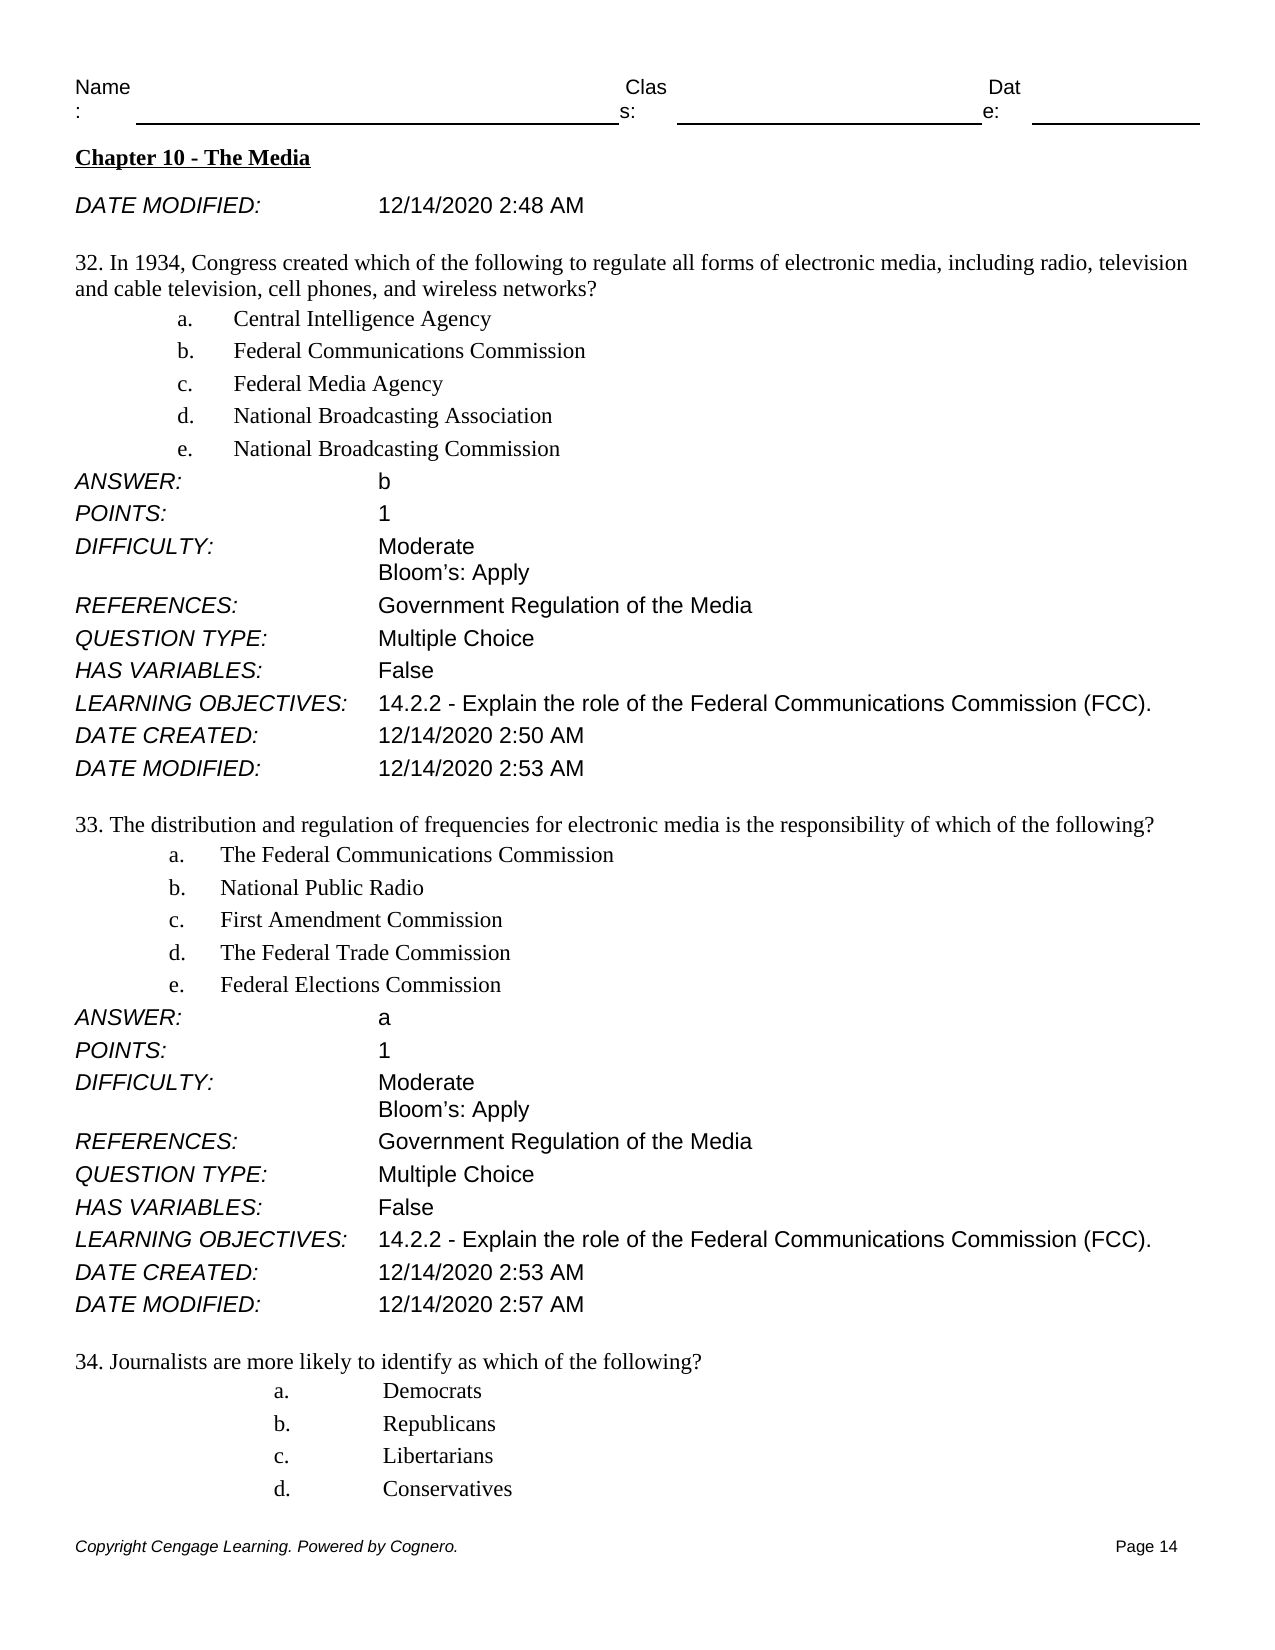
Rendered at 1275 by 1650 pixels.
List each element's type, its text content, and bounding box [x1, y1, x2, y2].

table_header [75, 1348, 1200, 1504]
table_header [75, 189, 1200, 222]
table_header 33. The distribution and regulation of frequencies for electronic media is the responsibility of which of the following? [75, 812, 1200, 1321]
table_header 32. In 1934, Congress created which of the following to regulate all forms of electronic media, including radio, television and cable television, cell phones, and wireless networks? [75, 249, 1200, 784]
